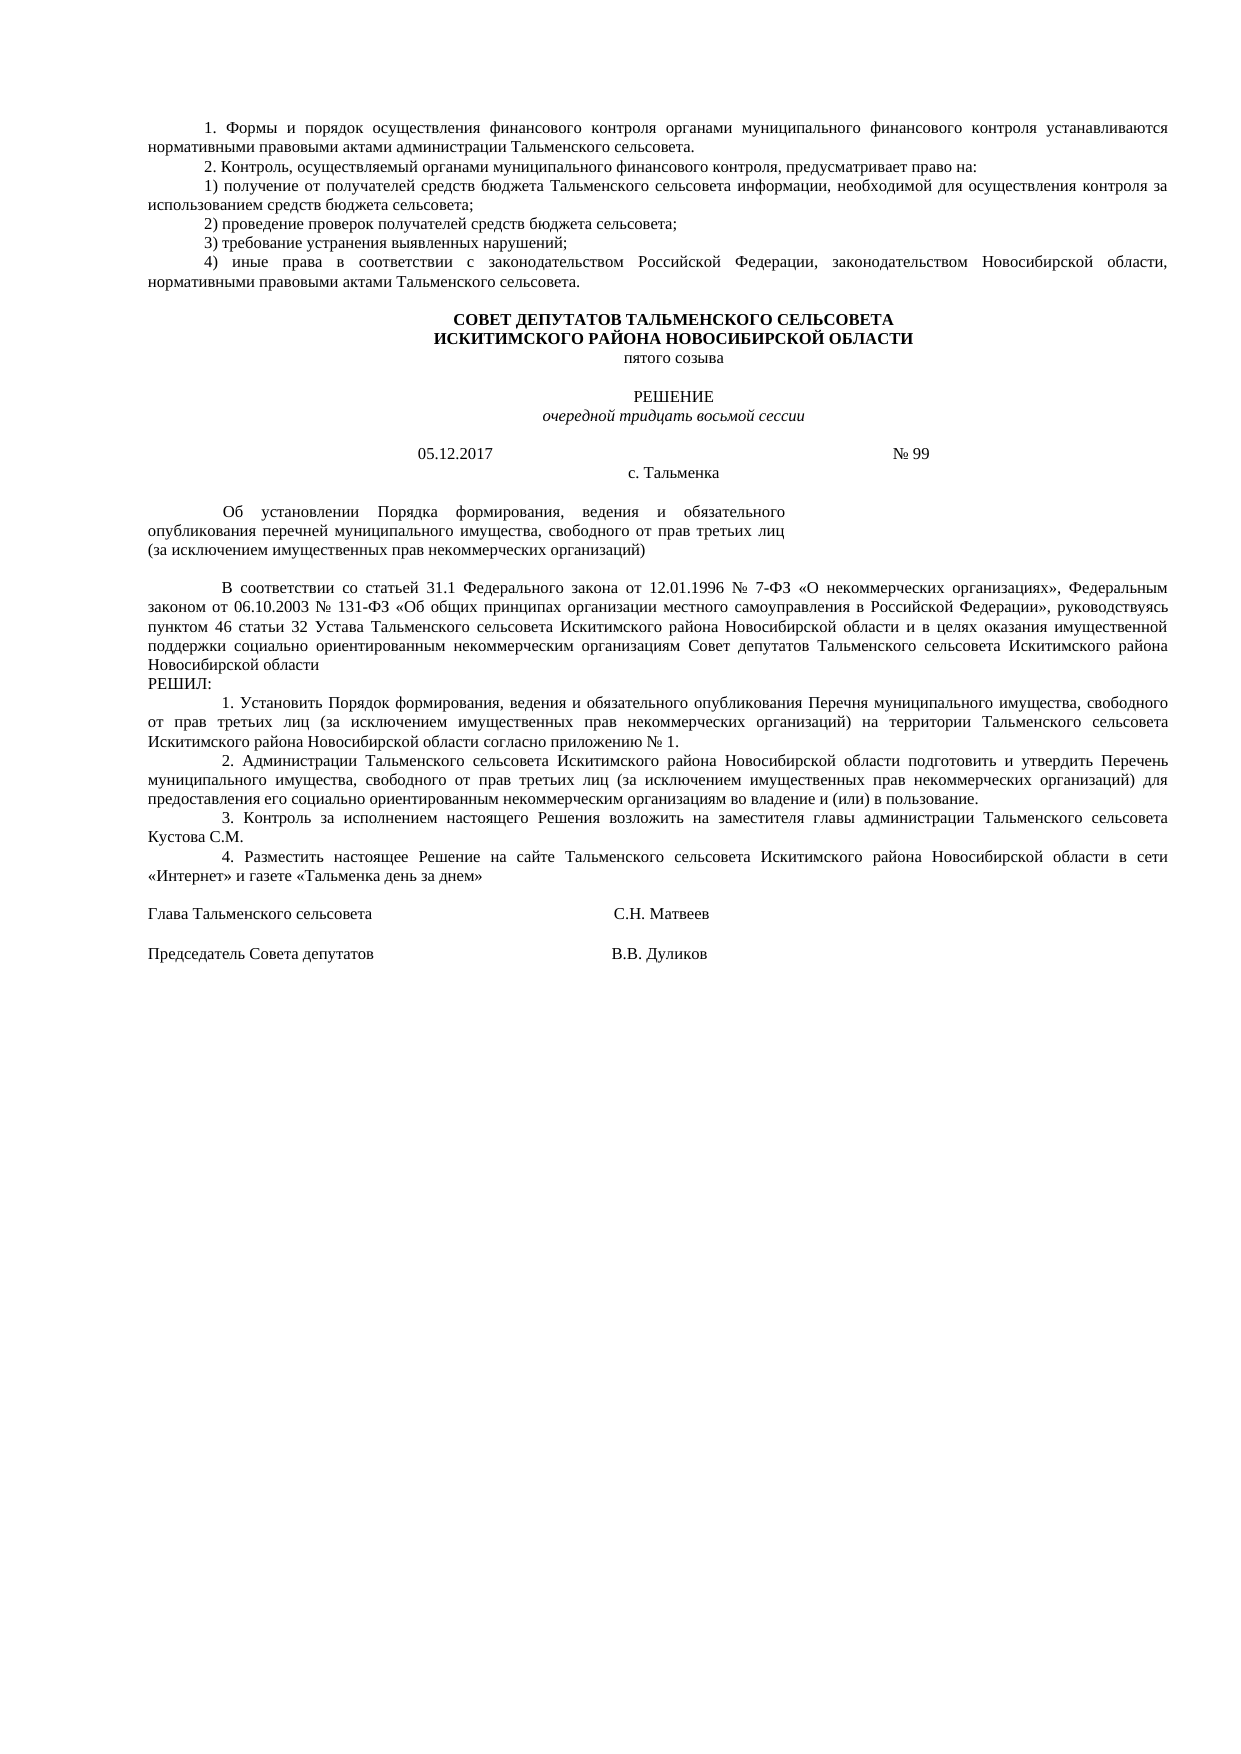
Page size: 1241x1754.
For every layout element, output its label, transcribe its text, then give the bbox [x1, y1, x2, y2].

text Об установлении Порядка формирования, ведения и обязательного опубликования перечней муниципального имущества, свободного от прав третьих лиц (за исключением имущественных прав некоммерческих организаций) [148, 501, 786, 559]
text 1. Установить Порядок формирования, ведения и обязательного опубликования Перечня муниципального имущества, свободного от прав третьих лиц (за исключением имущественных прав некоммерческих организаций) на территории Тальменского сельсовета Искитимского района Новосибирской области согласно приложению № 1. [148, 693, 1169, 751]
text РЕШЕНИЕ [91, 386, 1199, 406]
text 4. Разместить настоящее Решение на сайте Тальменского сельсовета Искитимского района Новосибирской области в сети «Интернет» и газете «Тальменка день за днем» [148, 846, 1169, 885]
text 2) проведение проверок получателей средств бюджета сельсовета; [148, 214, 1169, 233]
text РЕШИЛ: [148, 674, 1169, 693]
text 05.12.2017 № 99 [91, 444, 1199, 463]
text 4) иные права в соответствии с законодательством Российской Федерации, законодательством Новосибирской области, нормативными правовыми актами Тальменского сельсовета. [148, 252, 1169, 291]
text очередной тридцать восьмой сессии [91, 406, 1199, 425]
text 3) требование устранения выявленных нарушений; [148, 233, 1169, 252]
text 2. Администрации Тальменского сельсовета Искитимского района Новосибирской области подготовить и утвердить Перечень муниципального имущества, свободного от прав третьих лиц (за исключением имущественных прав некоммерческих организаций) для предоставления его социально ориентированным некоммерческим организациям во владение и (или) в пользование. [148, 751, 1169, 808]
text Председатель Совета депутатов В.В. Дуликов [148, 944, 1199, 963]
text СОВЕТ ДЕПУТАТОВ ТАЛЬМЕНСКОГО СЕЛЬСОВЕТА [148, 310, 1199, 329]
text 3. Контроль за исполнением настоящего Решения возложить на заместителя главы администрации Тальменского сельсовета Кустова С.М. [148, 808, 1169, 846]
text 1. Формы и порядок осуществления финансового контроля органами муниципального финансового контроля устанавливаются нормативными правовыми актами администрации Тальменского сельсовета. [148, 118, 1169, 156]
text В соответствии со статьей 31.1 Федерального закона от 12.01.1996 № 7-ФЗ «О некоммерческих организациях», Федеральным законом от 06.10.2003 № 131-ФЗ «Об общих принципах организации местного самоуправления в Российской Федерации», руководствуясь пунктом 46 статьи 32 Устава Тальменского сельсовета Искитимского района Новосибирской области и в целях оказания имущественной поддержки социально ориентированным некоммерческим организациям Совет депутатов Тальменского сельсовета Искитимского района Новосибирской области [148, 578, 1169, 674]
text пятого созыва [148, 348, 1199, 367]
text 1) получение от получателей средств бюджета Тальменского сельсовета информации, необходимой для осуществления контроля за использованием средств бюджета сельсовета; [148, 176, 1169, 214]
text ИСКИТИМСКОГО РАЙОНА НОВОСИБИРСКОЙ ОБЛАСТИ [91, 329, 1199, 348]
text 2. Контроль, осуществляемый органами муниципального финансового контроля, предусматривает право на: [148, 156, 1169, 176]
text Глава Тальменского сельсовета С.Н. Матвеев [148, 904, 1199, 923]
text с. Тальменка [91, 463, 1199, 482]
